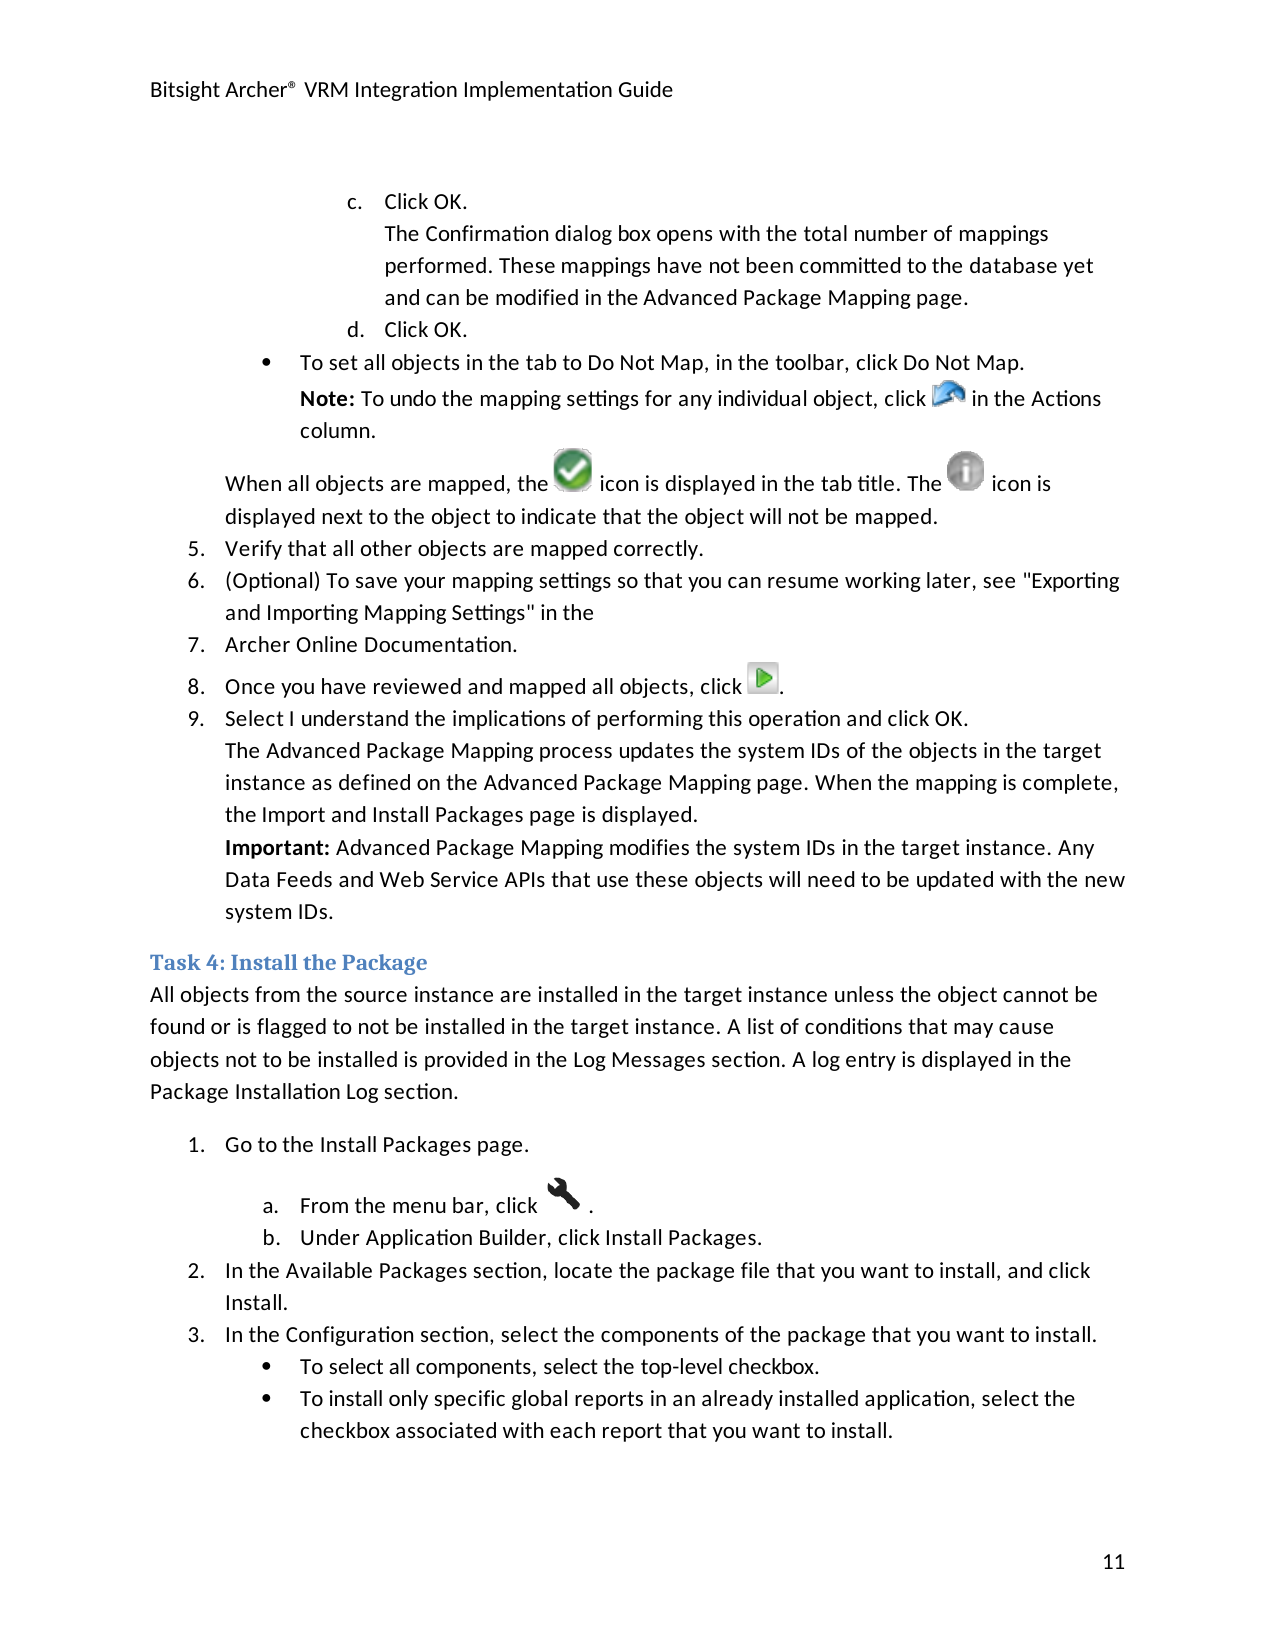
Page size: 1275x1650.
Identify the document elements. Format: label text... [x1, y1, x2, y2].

subtitle Task 4: Install the Package [150, 950, 1125, 976]
list To install only specific global reports in an already installed application, select the checkbox associated with each report that you want to install. [262, 1384, 1125, 1445]
list Click OK. [347, 187, 1125, 215]
list The Advanced Package Mapping process updates the system IDs of the objects in the target instance as defined on the Advanced Package Mapping page. When the mapping is complete, the Import and Install Packages page is displayed. [225, 736, 1125, 828]
list In the Available Packages section, locate the package file that you want to install, and click Install. [187, 1256, 1125, 1316]
list Once you have reviewed and mapped all objects, click . [187, 663, 1125, 700]
picture [931, 380, 967, 407]
picture [747, 662, 779, 694]
list Go to the Install Packages page. [187, 1130, 1125, 1158]
list (Optional) To save your mapping settings so that you can resume working later, see "Exporting and Importing Mapping Settings" in the [187, 566, 1125, 626]
list To select all components, select the top-level checkbox. [262, 1352, 1125, 1380]
list The Confirmation dialog box opens with the total number of mappings performed. These mappings have not been committed to the database yet and can be modified in the Advanced Package Mapping page. [384, 219, 1125, 311]
text All objects from the source instance are installed in the target instance unless the object cannot be found or is flagged to not be installed in the target instance. A list of conditions that may cause objects not to be installed is provided in the Log Messages section. A log entry is displayed in the Package Installation Log section. [150, 980, 1125, 1105]
picture [947, 451, 984, 492]
list Important: Advanced Package Mapping modifies the system IDs in the target instance. Any Data Feeds and Web Service APIs that use these objects will need to be updated with the new system IDs. [225, 833, 1125, 925]
list From the menu bar, click . [262, 1162, 1125, 1219]
list When all objects are mapped, the icon is displayed in the tab title. The icon is displayed next to the object to indicate that the object will not be mapped. [225, 448, 1125, 530]
list Note: To undo the mapping settings for any individual object, click in the Actions column. [300, 380, 1125, 444]
picture [553, 448, 592, 492]
list In the Configuration section, select the components of the package that you want to install. [187, 1320, 1125, 1348]
list Archer Online Documentation. [187, 631, 1125, 658]
picture [542, 1162, 588, 1214]
list Verify that all other objects are mapped correctly. [187, 534, 1125, 562]
list Under Application Builder, click Install Packages. [262, 1223, 1125, 1252]
list Select I understand the implications of performing this operation and click OK. [187, 704, 1125, 732]
list Click OK. [347, 316, 1125, 344]
list To set all objects in the tab to Do Not Map, in the toolbar, click Do Not Map. [262, 348, 1125, 376]
